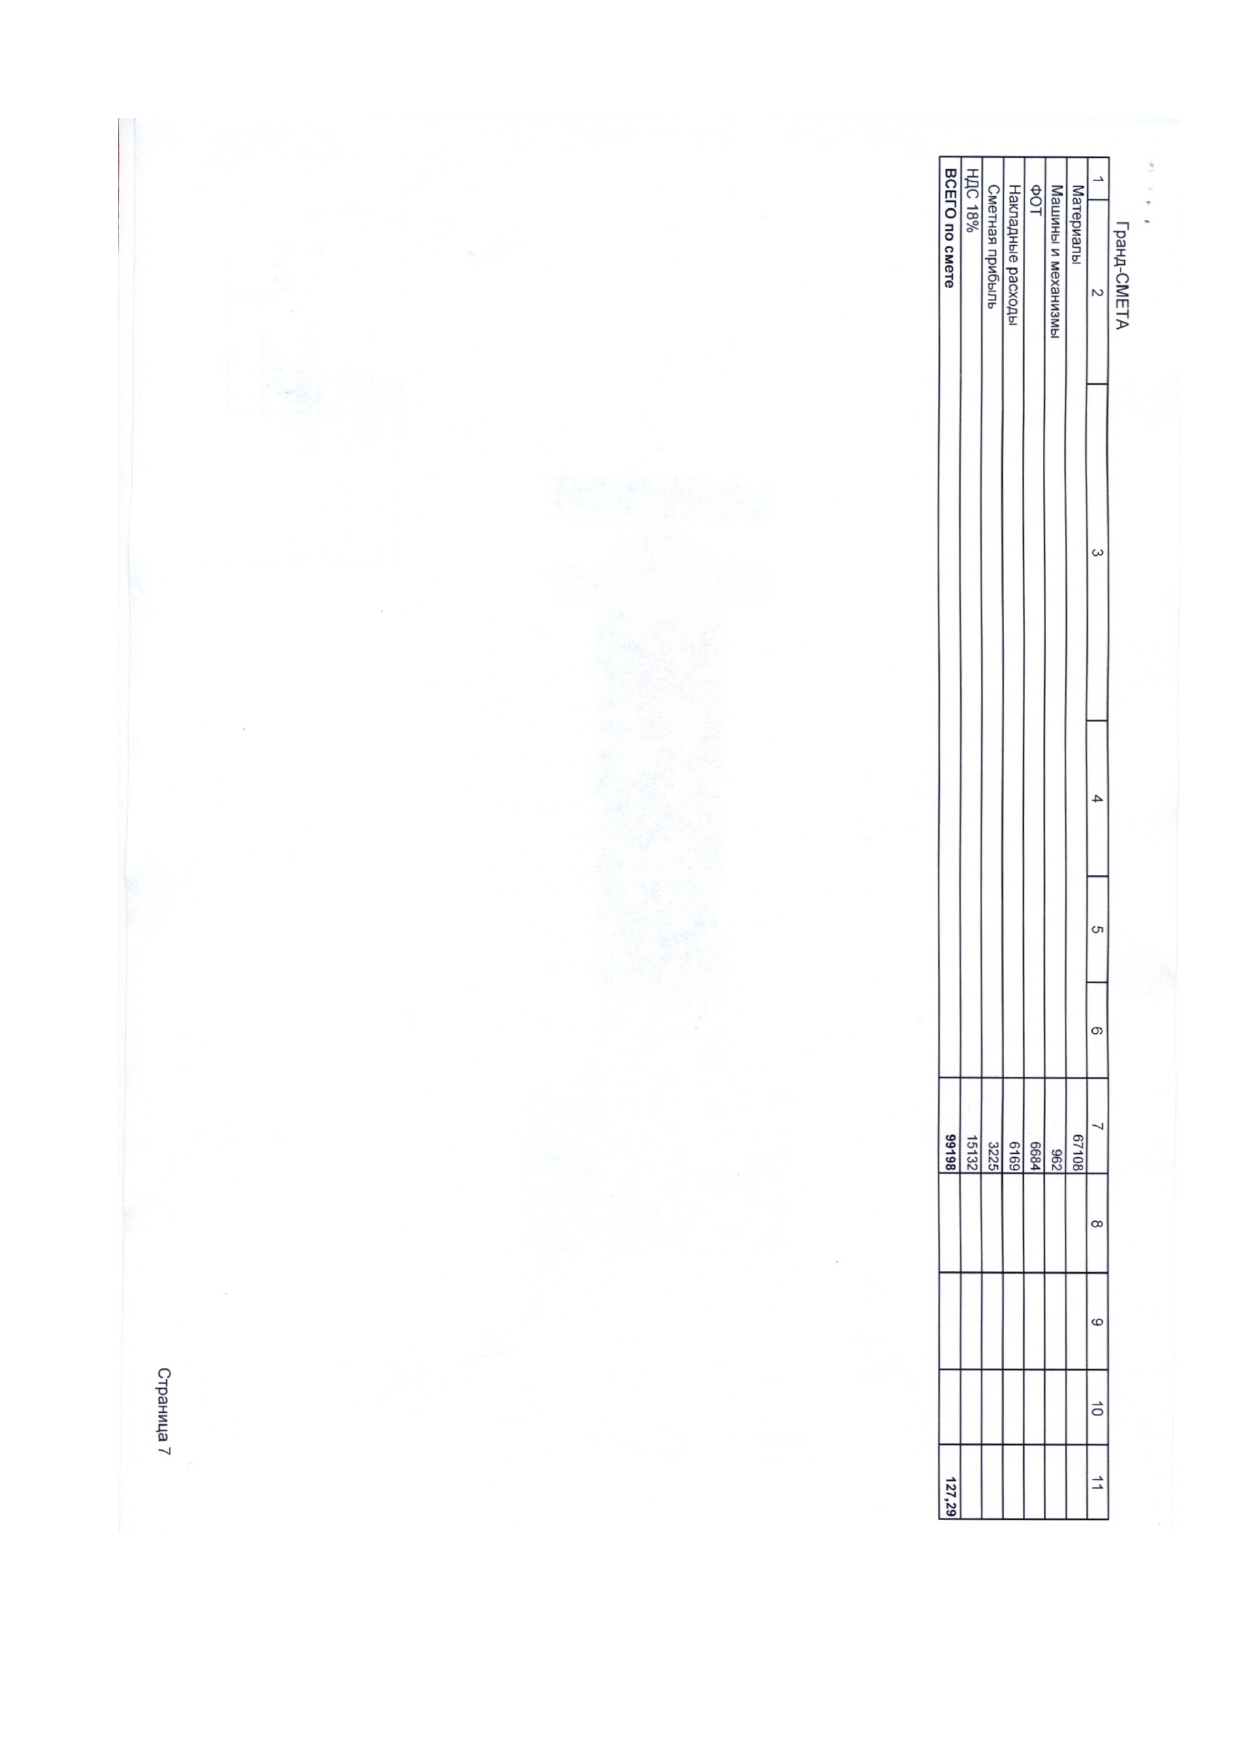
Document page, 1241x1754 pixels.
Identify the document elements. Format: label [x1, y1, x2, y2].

picture [118, 118, 1181, 1531]
